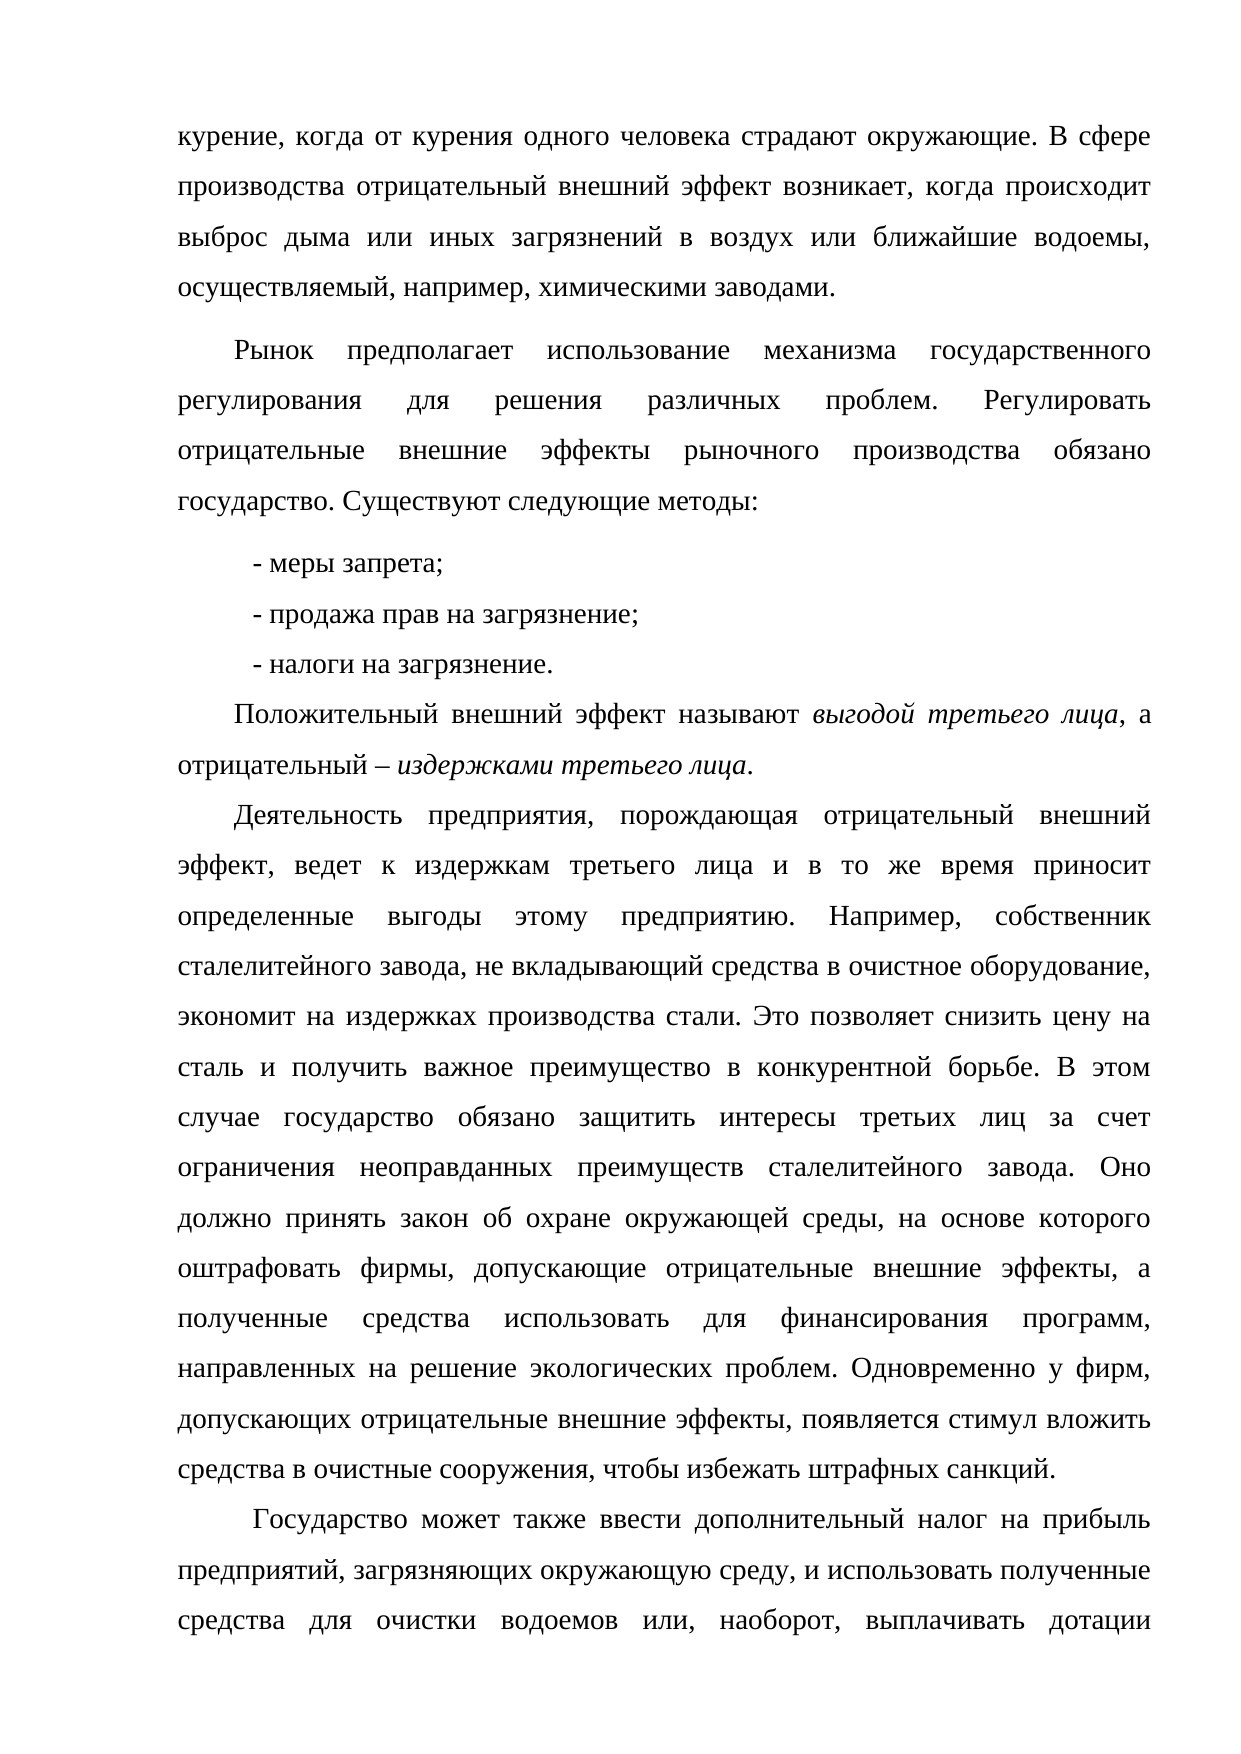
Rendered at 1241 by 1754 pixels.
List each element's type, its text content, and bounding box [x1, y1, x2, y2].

text - налоги на загрязнение. [177, 646, 1152, 680]
text - меры запрета; [177, 546, 1152, 579]
text Рынок предполагает использование механизма государственного регулирования для решения различных проблем. Регулировать отрицательные внешние эффекты рыночного производства обязано государство. Существуют следующие методы: [177, 332, 1152, 516]
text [177, 118, 1152, 303]
text Положительный внешний эффект называют выгодой третьего лица, а отрицательный – издержками третьего лица. [177, 697, 1152, 780]
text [177, 1502, 1152, 1636]
text - продажа прав на загрязнение; [177, 596, 1152, 629]
text Деятельность предприятия, порождающая отрицательный внешний эффект, ведет к издержкам третьего лица и в то же время приносит определенные выгоды этому предприятию. Например, собственник сталелитейного завода, не вкладывающий средства в очистное оборудование, экономит на издержках производства стали. Это позволяет снизить цену на сталь и получить важное преимущество в конкурентной борьбе. В этом случае государство обязано защитить интересы третьих лиц за счет ограничения неоправданных преимуществ сталелитейного завода. Оно должно принять закон об охране окружающей среды, на основе которого оштрафовать фирмы, допускающие отрицательные внешние эффекты, а полученные средства использовать для финансирования программ, направленных на решение экологических проблем. Одновременно у фирм, допускающих отрицательные внешние эффекты, появляется стимул вложить средства в очистные сооружения, чтобы избежать штрафных санкций. [177, 797, 1152, 1485]
